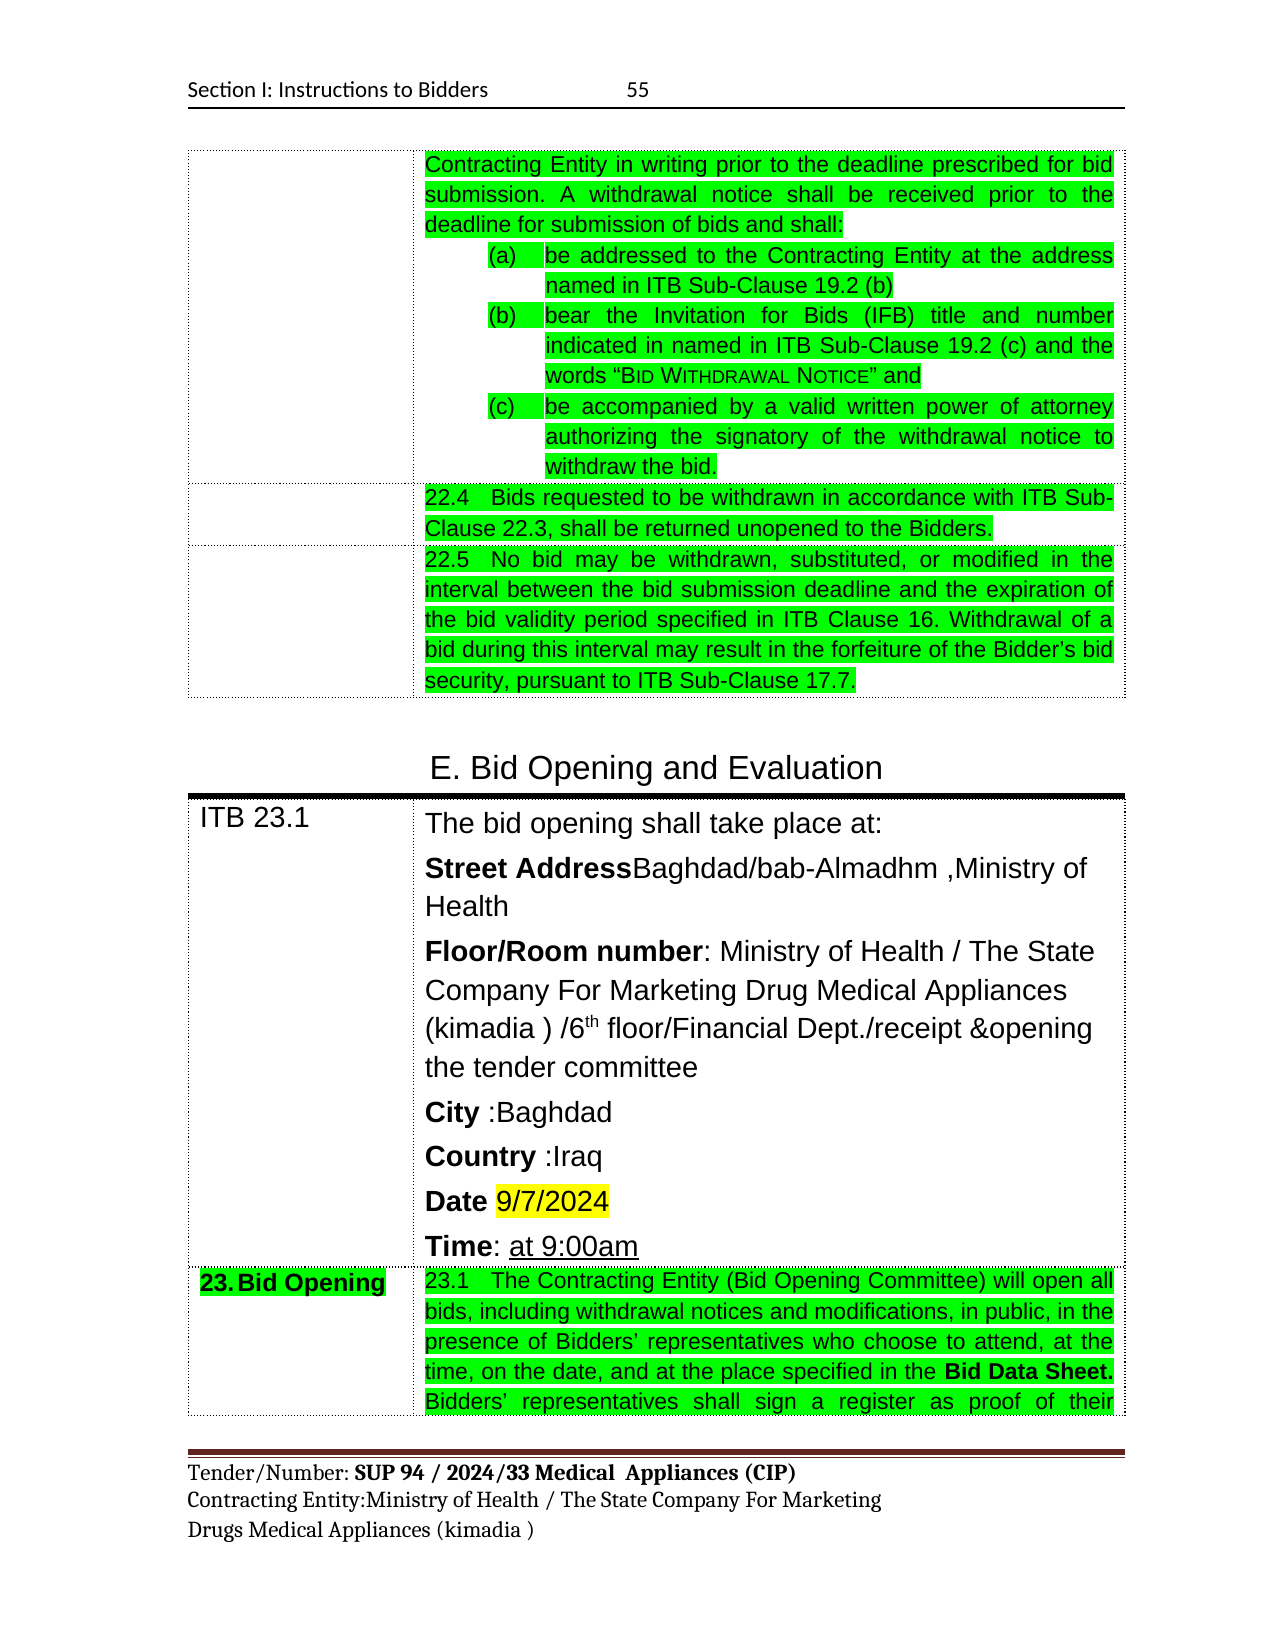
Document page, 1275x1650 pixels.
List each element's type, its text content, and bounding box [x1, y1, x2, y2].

table_cell 23. Bid Opening [188, 1266, 413, 1415]
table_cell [413, 150, 1125, 483]
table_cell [413, 1266, 1125, 1415]
table_cell 22.4 Bids requested to be withdrawn in accordance with ITB Sub-Clause 22.3, shall be returned unopened to the Bidders. [413, 483, 1125, 545]
table_cell 22.5 No bid may be withdrawn, substituted, or modified in the interval between the bid submission deadline and the expiration of the bid validity period specified in ITB Clause 16. Withdrawal of a bid during this interval may result in the forfeiture of the Bidder’s bid security, pursuant to ITB Sub-Clause 17.7. [413, 545, 1125, 697]
table_cell [188, 150, 413, 483]
table_header The bid opening shall take place at: Street AddressBaghdad/bab-Almadhm ,Ministry of Health Floor/Room number: Ministry of Health / The State Company For Marketing Drug Medical Appliances (kimadia ) /6th floor/Financial Dept./receipt &opening the tender committee City :Baghdad Country :Iraq Date 9/7/2024 Time: at 9:00am [413, 799, 1125, 1266]
table_header ITB 23.1 [188, 799, 413, 1266]
table_cell [188, 483, 413, 545]
text E. Bid Opening and Evaluation [187, 748, 1125, 799]
table_cell [188, 545, 413, 697]
